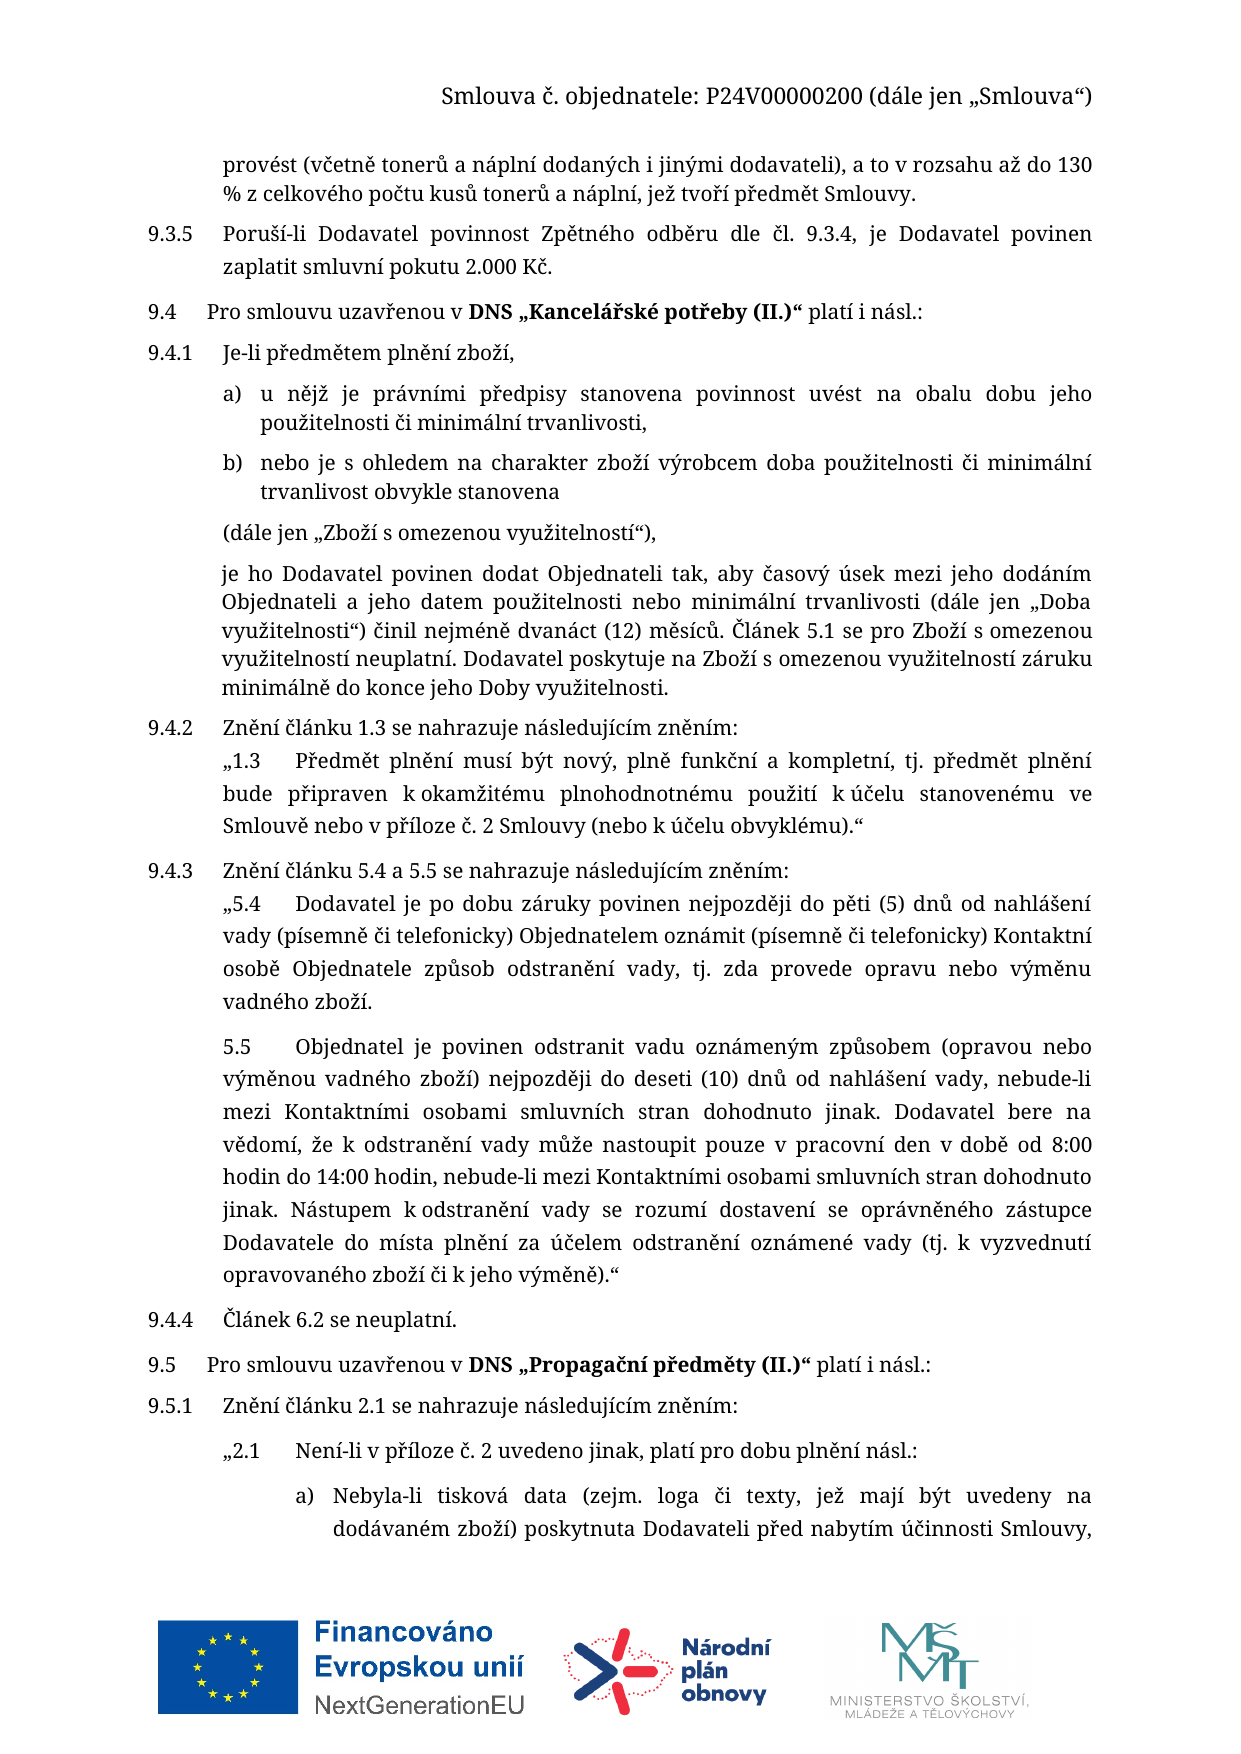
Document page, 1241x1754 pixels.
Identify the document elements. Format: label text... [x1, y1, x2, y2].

list Znění článku 2.1 se nahrazuje následujícím zněním: [148, 1391, 1093, 1420]
list „2.1 Není-li v příloze č. 2 uvedeno jinak, platí pro dobu plnění násl.: [223, 1436, 1093, 1465]
picture [147, 1605, 789, 1726]
text je ho Dodavatel povinen dodat Objednateli tak, aby časový úsek mezi jeho dodáním Objednateli a jeho datem použitelnosti nebo minimální trvanlivosti (dále jen „Doba využitelnosti“) činil nejméně dvanáct (12) měsíců. Článek 5.1 se pro Zboží s omezenou využitelností neuplatní. Dodavatel poskytuje na Zboží s omezenou využitelností záruku minimálně do konce jeho Doby využitelnosti. [221, 559, 1093, 701]
list „1.3 Předmět plnění musí být nový, plně funkční a kompletní, tj. předmět plnění bude připraven k okamžitému plnohodnotnému použití k účelu stanovenému ve Smlouvě nebo v příloze č. 2 Smlouvy (nebo k účelu obvyklému).“ [223, 746, 1093, 840]
picture [820, 1616, 1039, 1726]
list 5.5 Objednatel je povinen odstranit vadu oznámeným způsobem (opravou nebo výměnou vadného zboží) nejpozději do deseti (10) dnů od nahlášení vady, nebude-li mezi Kontaktními osobami smluvních stran dohodnuto jinak. Dodavatel bere na vědomí, že k odstranění vady může nastoupit pouze v pracovní den v době od 8:00 hodin do 14:00 hodin, nebude-li mezi Kontaktními osobami smluvních stran dohodnuto jinak. Nástupem k odstranění vady se rozumí dostavení se oprávněného zástupce Dodavatele do místa plnění za účelem odstranění oznámené vady (tj. k vyzvednutí opravovaného zboží či k jeho výměně).“ [223, 1032, 1093, 1289]
list „5.4 Dodavatel je po dobu záruky povinen nejpozději do pěti (5) dnů od nahlášení vady (písemně či telefonicky) Objednatelem oznámit (písemně či telefonicky) Kontaktní osobě Objednatele způsob odstranění vady, tj. zda provede opravu nebo výměnu vadného zboží. [223, 889, 1093, 1015]
list Článek 6.2 se neuplatní. [148, 1305, 1093, 1334]
list Pro smlouvu uzavřenou v DNS „Kancelářské potřeby (II.)“ platí i násl.: [148, 297, 1093, 326]
list Pro smlouvu uzavřenou v DNS „Propagační předměty (II.)“ platí i násl.: [148, 1350, 1093, 1379]
list Poruší-li Dodavatel povinnost Zpětného odběru dle čl. 9.3.4, je Dodavatel povinen zaplatit smluvní pokutu 2.000 Kč. [148, 219, 1093, 281]
text (dále jen „Zboží s omezenou využitelností“), [223, 518, 1093, 546]
list Je-li předmětem plnění zboží, [148, 338, 1093, 367]
list nebo je s ohledem na charakter zboží výrobcem doba použitelnosti či minimální trvanlivost obvykle stanovena [223, 448, 1093, 505]
list Znění článku 1.3 se nahrazuje následujícím zněním: [148, 713, 1093, 742]
list u nějž je právními předpisy stanovena povinnost uvést na obalu dobu jeho použitelnosti či minimální trvanlivosti, [223, 379, 1093, 436]
list Znění článku 5.4 a 5.5 se nahrazuje následujícím zněním: [148, 856, 1093, 885]
